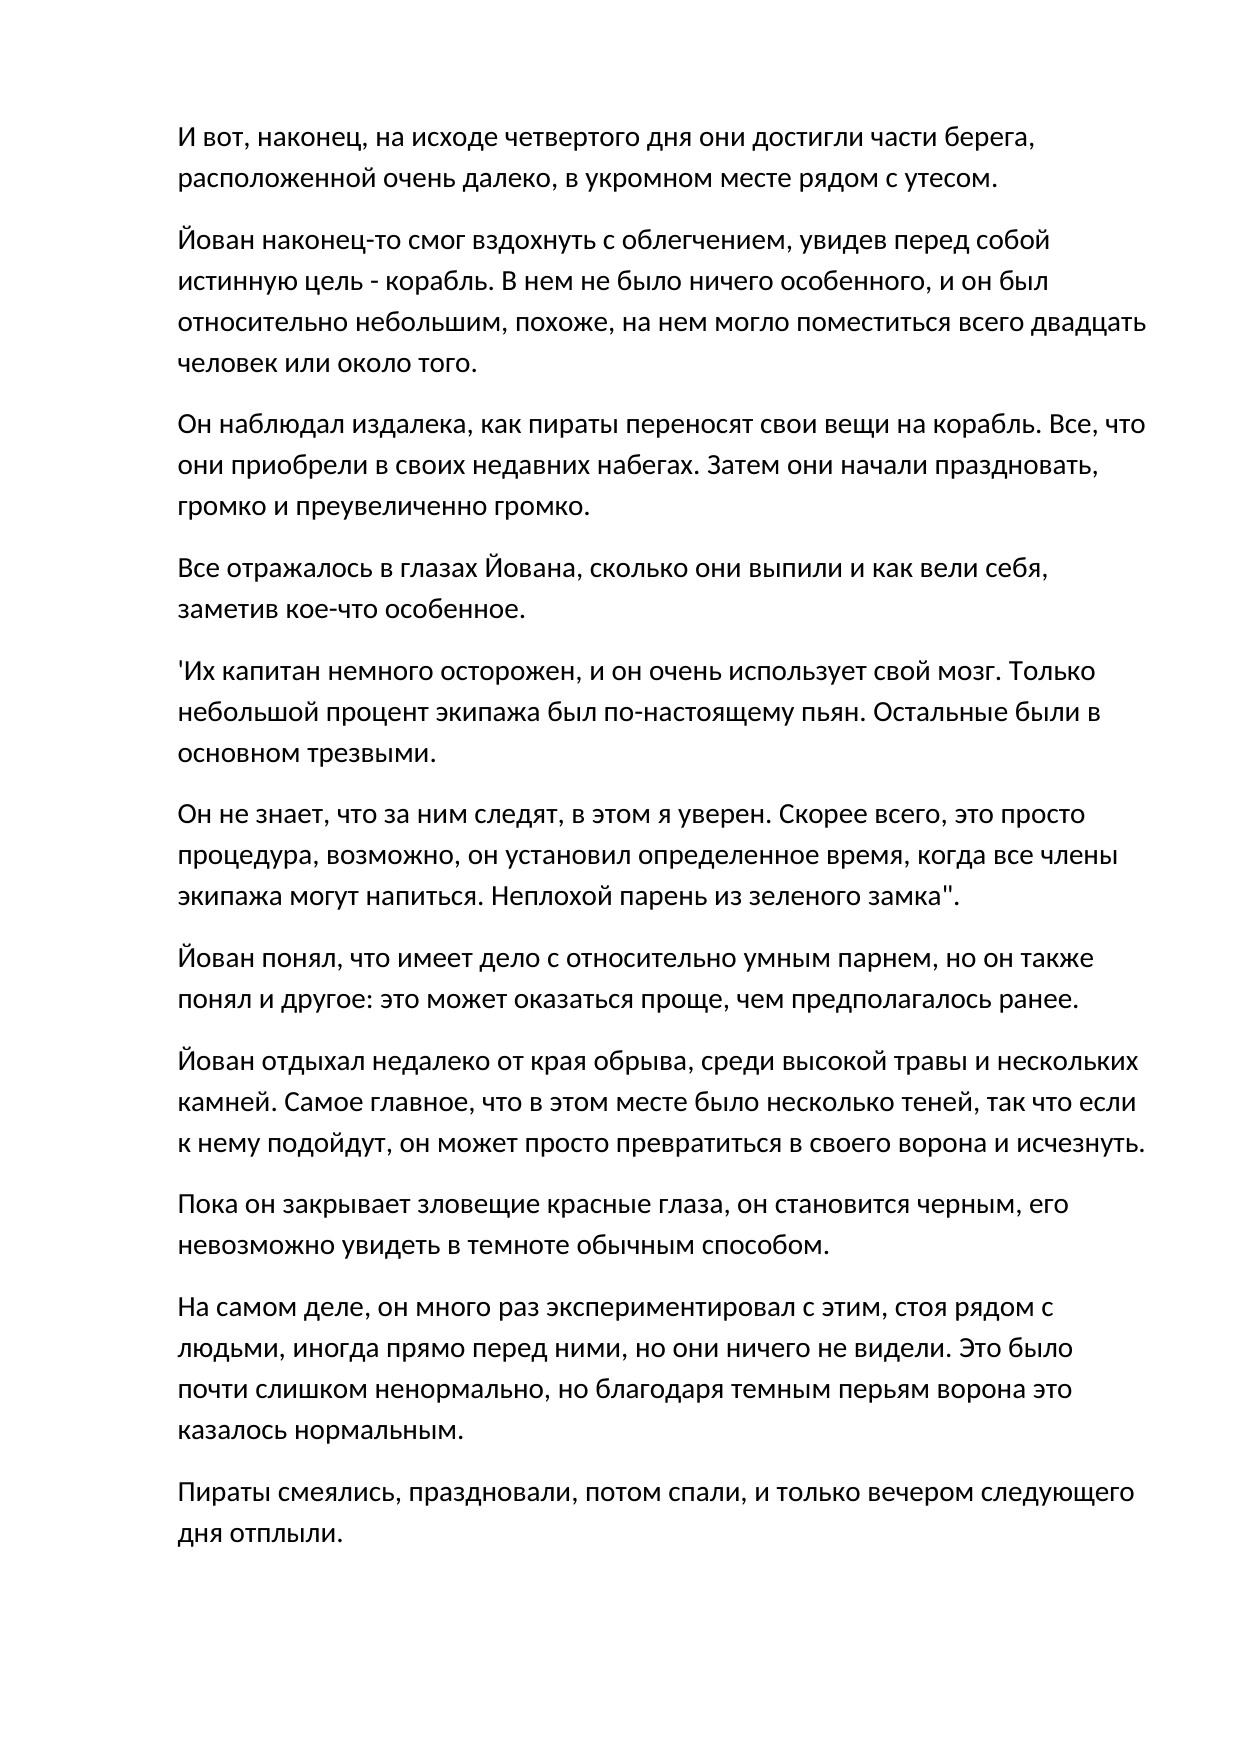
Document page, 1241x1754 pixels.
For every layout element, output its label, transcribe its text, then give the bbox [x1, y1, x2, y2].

text Он наблюдал издалека, как пираты переносят свои вещи на корабль. Все, что они приобрели в своих недавних набегах. Затем они начали праздновать, громко и преувеличенно громко. [177, 405, 1152, 523]
text И вот, наконец, на исходе четвертого дня они достигли части берега, расположенной очень далеко, в укромном месте рядом с утесом. [177, 118, 1152, 195]
text На самом деле, он много раз экспериментировал с этим, стоя рядом с людьми, иногда прямо перед ними, но они ничего не видели. Это было почти слишком ненормально, но благодаря темным перьям ворона это казалось нормальным. [177, 1288, 1152, 1447]
text Йован наконец-то смог вздохнуть с облегчением, увидев перед собой истинную цель - корабль. В нем не было ничего особенного, и он был относительно небольшим, похоже, на нем могло поместиться всего двадцать человек или около того. [177, 221, 1152, 379]
text Пираты смеялись, праздновали, потом спали, и только вечером следующего дня отплыли. [177, 1473, 1152, 1549]
text 'Их капитан немного осторожен, и он очень использует свой мозг. Только небольшой процент экипажа был по-настоящему пьян. Остальные были в основном трезвыми. [177, 652, 1152, 769]
text Пока он закрывает зловещие красные глаза, он становится черным, его невозможно увидеть в темноте обычным способом. [177, 1185, 1152, 1262]
text Йован отдыхал недалеко от края обрыва, среди высокой травы и нескольких камней. Самое главное, что в этом месте было несколько теней, так что если к нему подойдут, он может просто превратиться в своего ворона и исчезнуть. [177, 1042, 1152, 1159]
text Йован понял, что имеет дело с относительно умным парнем, но он также понял и другое: это может оказаться проще, чем предполагалось ранее. [177, 939, 1152, 1016]
text Он не знает, что за ним следят, в этом я уверен. Скорее всего, это просто процедура, возможно, он установил определенное время, когда все члены экипажа могут напиться. Неплохой парень из зеленого замка". [177, 795, 1152, 913]
text Все отражалось в глазах Йована, сколько они выпили и как вели себя, заметив кое-что особенное. [177, 549, 1152, 626]
